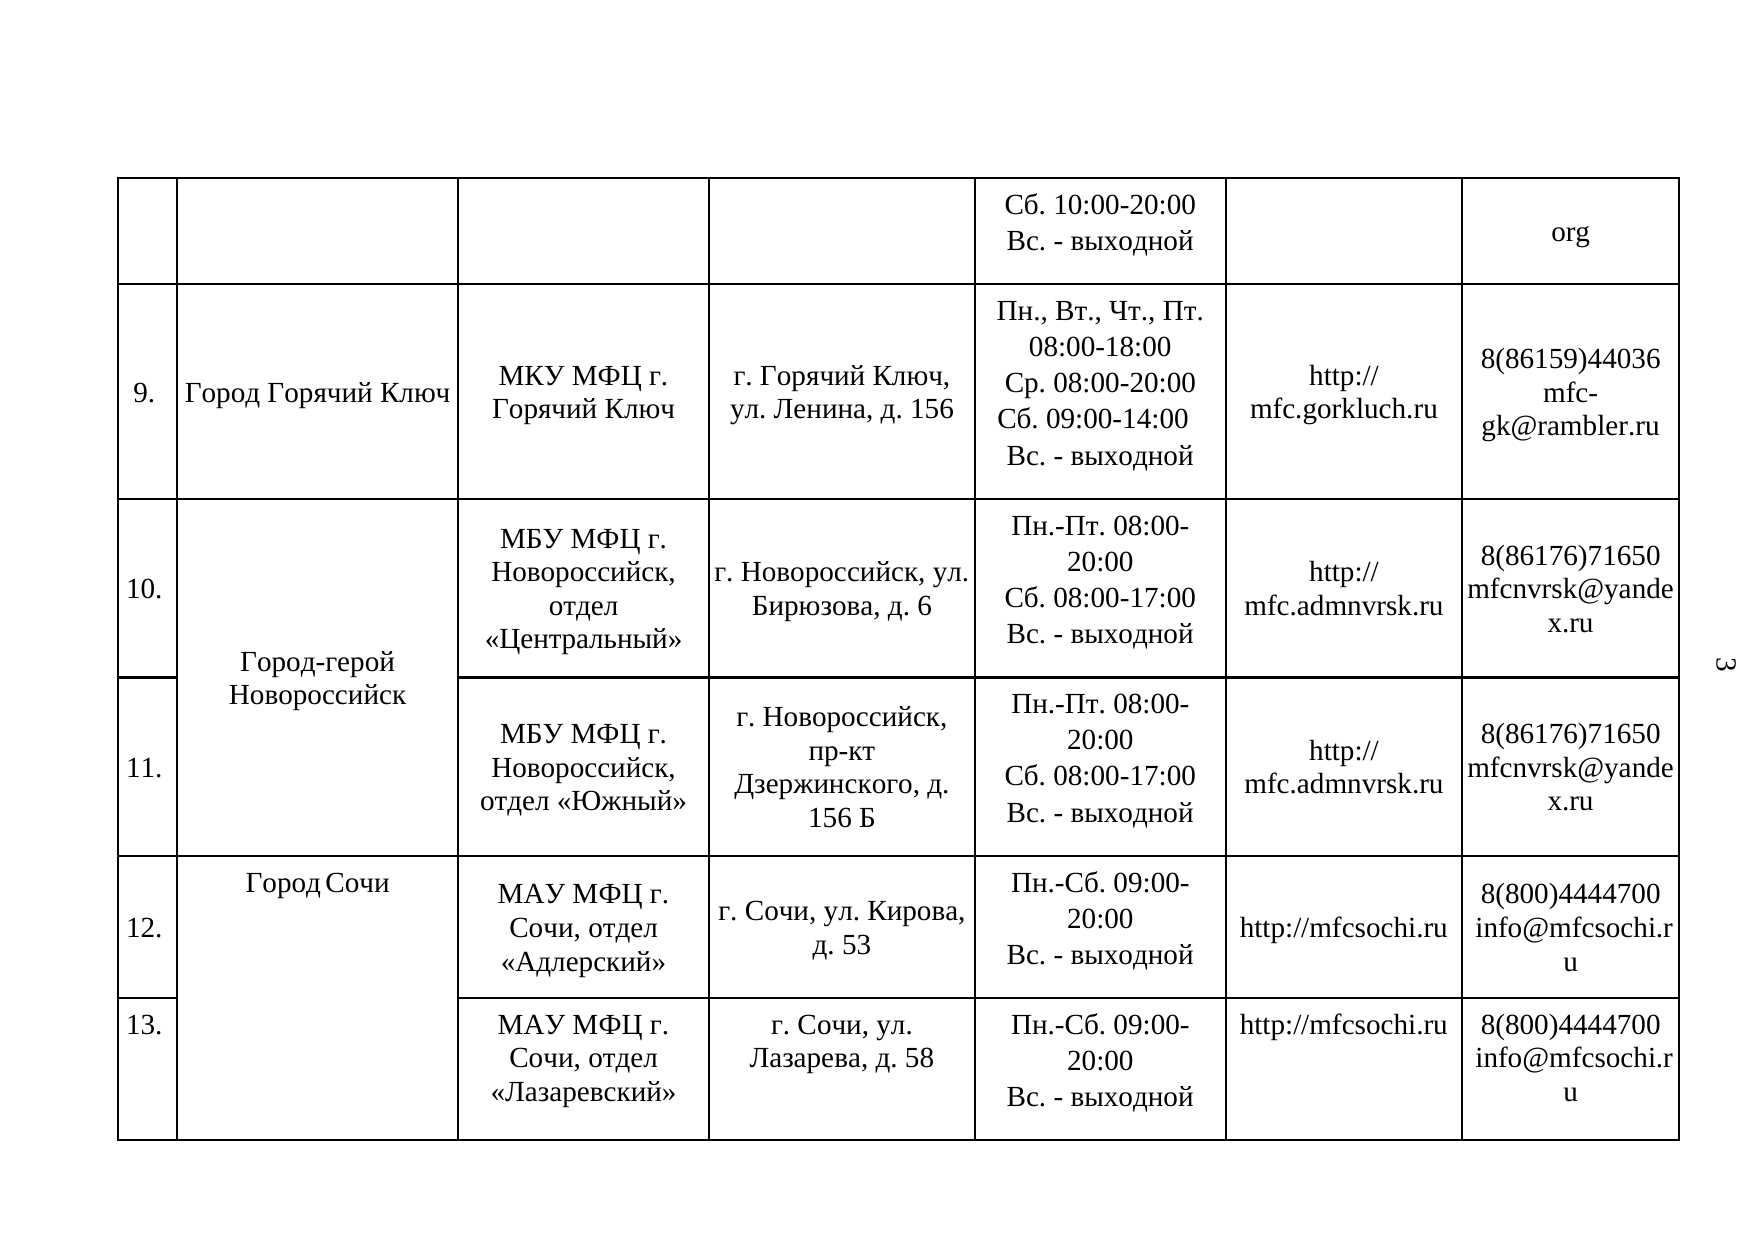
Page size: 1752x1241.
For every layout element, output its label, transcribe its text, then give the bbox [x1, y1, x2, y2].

table_cell 8(86176)71650 mfcnvrsk@yandex.ru [1463, 500, 1678, 676]
table_cell МБУ МФЦ г. Новороссийск, отдел «Южный» [459, 679, 708, 855]
table_cell [119, 999, 176, 1139]
table_cell http://mfcsochi.ru [1227, 857, 1461, 997]
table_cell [976, 179, 1225, 283]
table_cell г. Сочи, ул. Кирова, д. 53 [710, 857, 974, 997]
table_cell МБУ МФЦ г. Новороссийск, отдел «Центральный» [459, 500, 708, 676]
table_cell [119, 679, 176, 855]
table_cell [1227, 179, 1461, 283]
table_cell г. Горячий Ключ, ул. Ленина, д. 156 [710, 285, 974, 498]
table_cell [1463, 179, 1678, 283]
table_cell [459, 179, 708, 283]
table_cell http://mfc.admnvrsk.ru [1227, 679, 1461, 855]
table_cell г. Сочи, ул. Лазарева, д. 58 [710, 999, 974, 1139]
table_cell 8(86176)71650 mfcnvrsk@yandex.ru [1463, 679, 1678, 855]
table_cell Пн.-Пт. 08:00-20:00 Сб. 08:00-17:00 Вс. - выходной [976, 679, 1225, 855]
table_cell 8(800)4444700 info@mfcsochi.ru [1463, 857, 1678, 997]
table_cell http://mfc.admnvrsk.ru [1227, 500, 1461, 676]
table_cell [119, 857, 176, 997]
table_cell МКУ МФЦ г. Горячий Ключ [459, 285, 708, 498]
table_cell [119, 179, 176, 283]
table_cell http://mfcsochi.ru [1227, 999, 1461, 1139]
table_cell МАУ МФЦ г. Сочи, отдел «Лазаревский» [459, 999, 708, 1139]
table_cell 8(86159)44036 mfc-gk@rambler.ru [1463, 285, 1678, 498]
table_cell Пн.-Пт. 08:00-20:00 Сб. 08:00-17:00 Вс. - выходной [976, 500, 1225, 676]
table_cell http://mfc.gorkluch.ru [1227, 285, 1461, 498]
table_cell Город Сочи [178, 857, 457, 1139]
table_cell Пн.-Сб. 09:00-20:00 Вс. - выходной [976, 857, 1225, 997]
table_cell г. Новороссийск, пр-кт Дзержинского, д. 156 Б [710, 679, 974, 855]
table_cell МАУ МФЦ г. Сочи, отдел «Адлерский» [459, 857, 708, 997]
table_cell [976, 999, 1225, 1139]
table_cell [1463, 999, 1678, 1139]
table_cell Пн., Вт., Чт., Пт. 08:00-18:00 Ср. 08:00-20:00 Сб. 09:00-14:00 Вс. - выходной [976, 285, 1225, 498]
table_cell [119, 500, 176, 676]
table_cell г. Новороссийск, ул. Бирюзова, д. 6 [710, 500, 974, 676]
table_cell Город-герой Новороссийск [178, 500, 457, 855]
table_cell [119, 285, 176, 498]
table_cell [178, 179, 457, 283]
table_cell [710, 179, 974, 283]
table_cell Город Горячий Ключ [178, 285, 457, 498]
